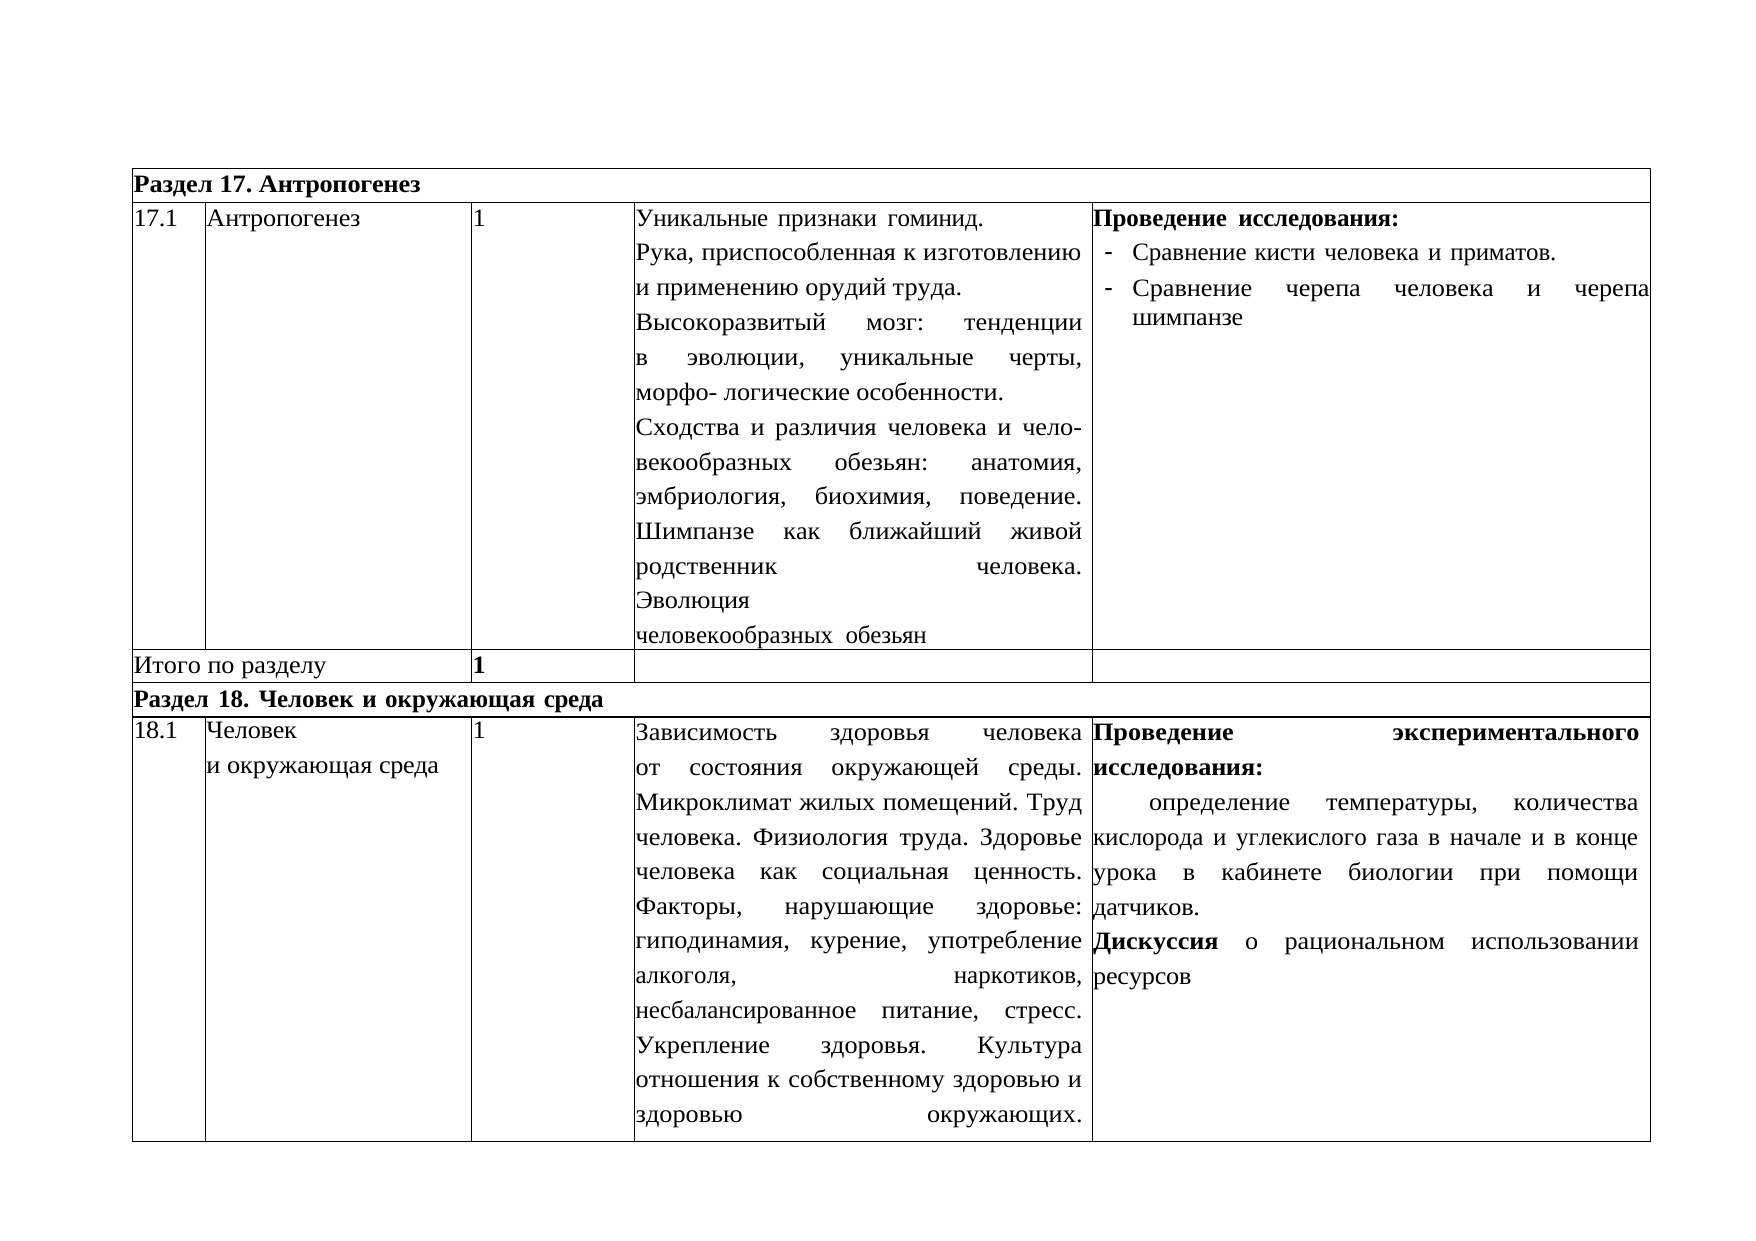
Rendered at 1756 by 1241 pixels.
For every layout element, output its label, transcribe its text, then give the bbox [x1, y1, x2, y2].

table_cell Итого по разделу [133, 650, 471, 682]
table_cell Раздел 18. Человек и окружающая среда [133, 683, 1650, 716]
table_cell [635, 718, 1092, 1141]
table_cell Проведение исследования: Сравнение кисти человека и приматов. Сравнение черепа человека и черепа шимпанзе [1093, 203, 1650, 649]
table_cell 1 [472, 203, 634, 649]
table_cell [1093, 718, 1650, 1141]
table_header Раздел 17. Антропогенез [133, 169, 1650, 202]
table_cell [206, 718, 471, 1141]
table_cell Антропогенез [206, 203, 471, 649]
table_cell 17.1 [133, 203, 205, 649]
table_cell 1 [472, 718, 634, 1141]
table_cell [635, 650, 1092, 682]
table_cell Уникальные признаки гоминид. Рука, приспособленная к изготовлению и применению орудий труда. Высокоразвитый мозг: тенденции в эволюции, уникальные черты, морфо- логические особенности. Сходства и различия человека и чело- векообразных обезьян: анатомия, эмбриология, биохимия, поведение. Шимпанзе как ближайший живой родственник человека. Эволюция человекообразных обезьян [635, 203, 1092, 649]
table_cell 18.1 [133, 718, 205, 1141]
table_cell [1093, 650, 1650, 682]
table_cell 1 [472, 650, 634, 682]
